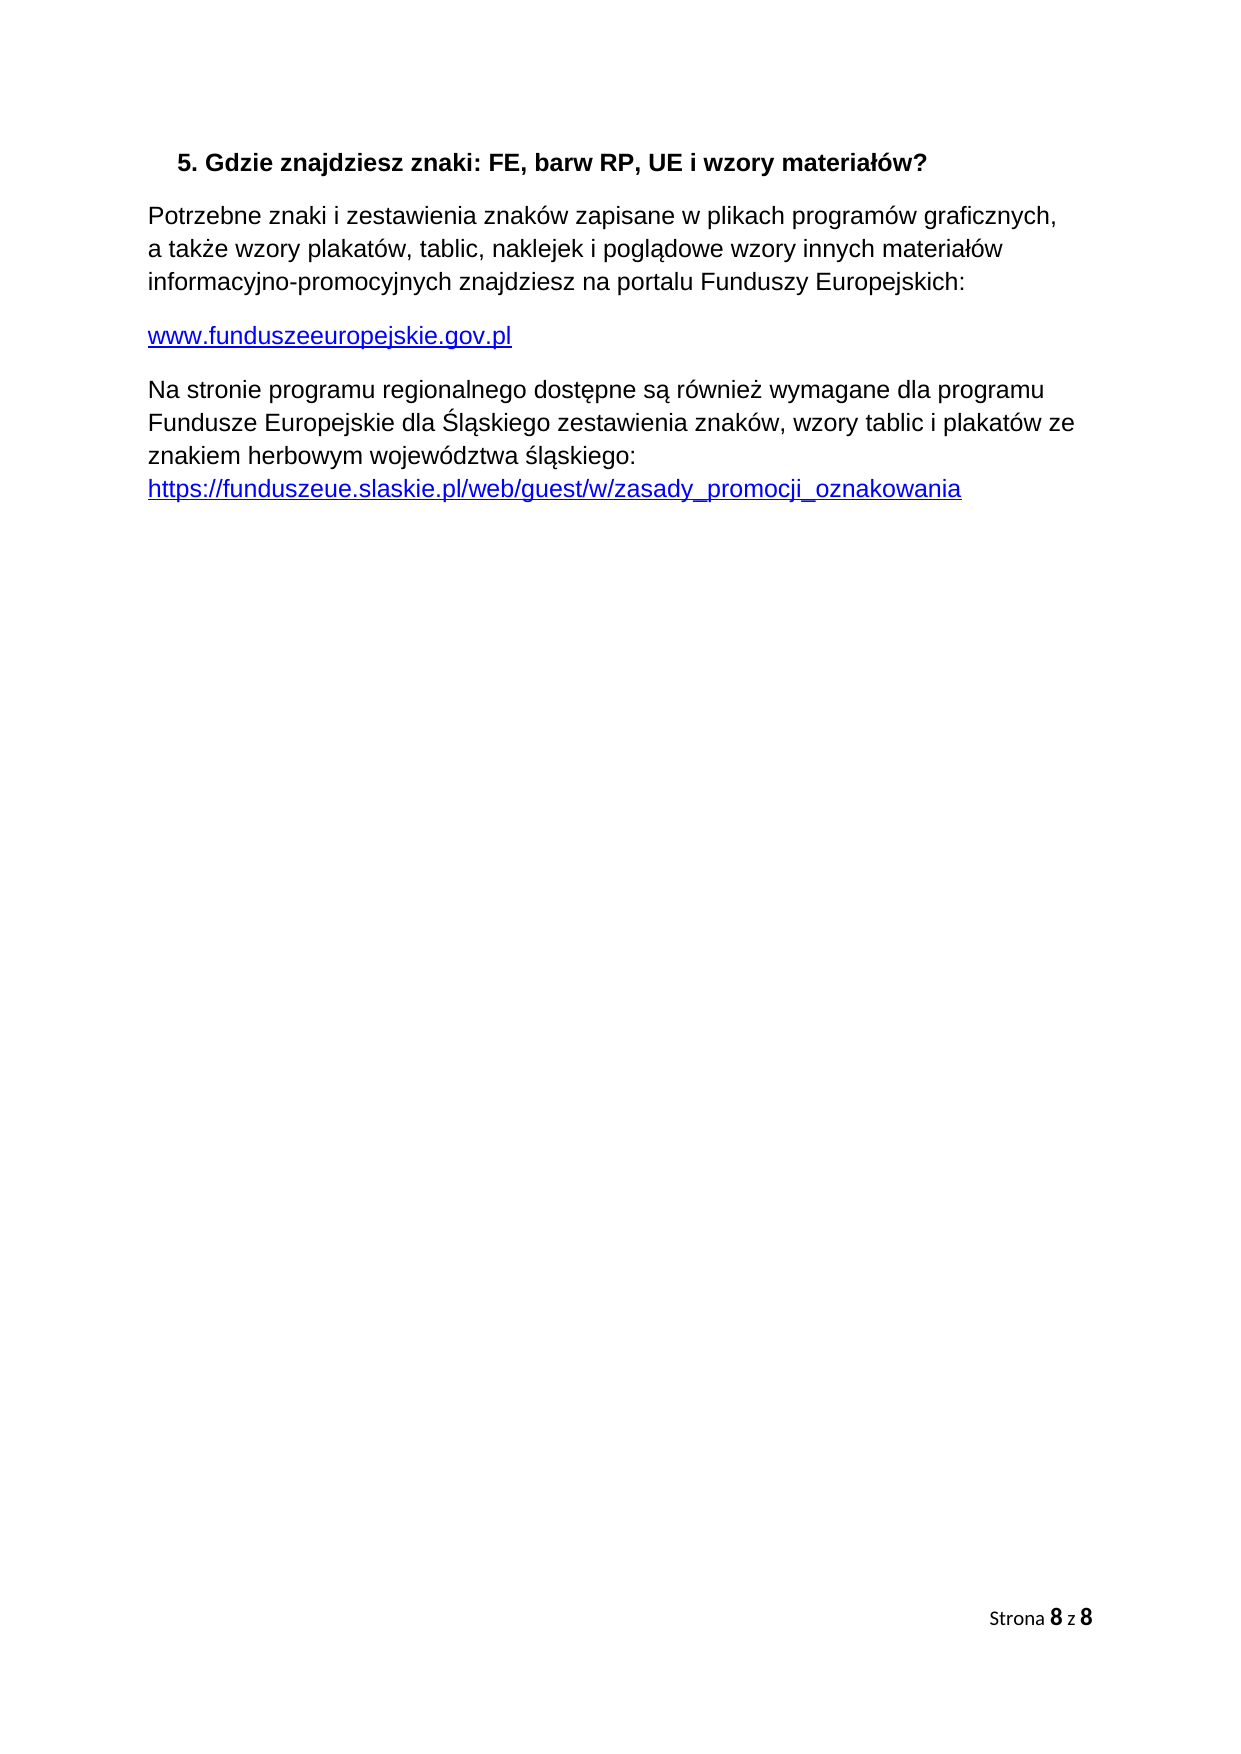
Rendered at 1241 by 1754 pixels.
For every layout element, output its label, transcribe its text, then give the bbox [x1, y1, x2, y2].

text Na stronie programu regionalnego dostępne są również wymagane dla programu Fundusze Europejskie dla Śląskiego zestawienia znaków, wzory tablic i plakatów ze znakiem herbowym województwa śląskiego: https://funduszeue.slaskie.pl/web/guest/w/zasady_promocji_oznakowania [148, 375, 1093, 503]
subtitle 5. Gdzie znajdziesz znaki: FE, barw RP, UE i wzory materiałów? [177, 148, 1093, 176]
text www.funduszeeuropejskie.gov.pl [148, 321, 1093, 350]
text Potrzebne znaki i zestawienia znaków zapisane w plikach programów graficznych, a także wzory plakatów, tablic, naklejek i poglądowe wzory innych materiałów informacyjno-promocyjnych znajdziesz na portalu Funduszy Europejskich: [148, 201, 1093, 296]
